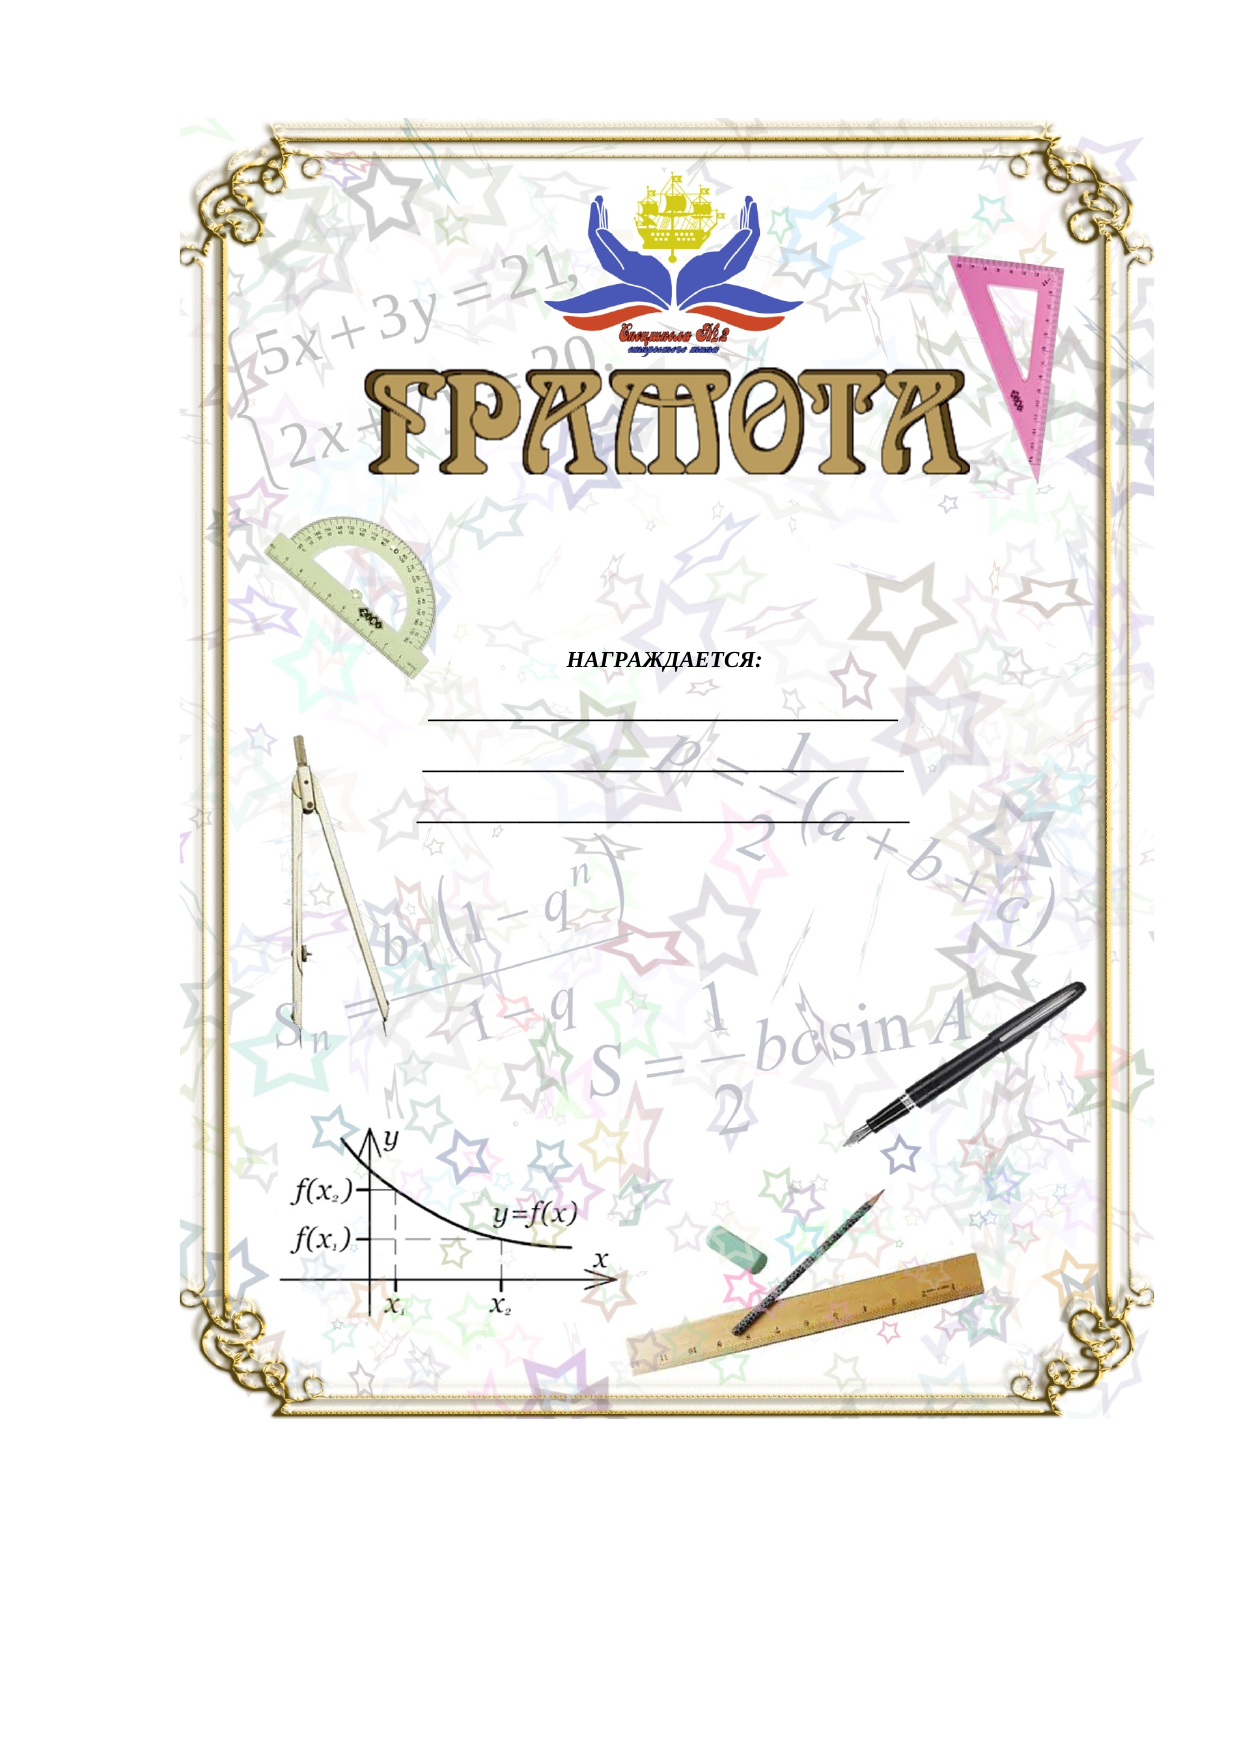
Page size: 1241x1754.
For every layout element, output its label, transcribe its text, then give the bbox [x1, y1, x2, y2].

text _________________________________________ [177, 697, 1152, 724]
text НАГРАЖДАЕТСЯ: [177, 646, 1152, 673]
text __________________________________________ [177, 748, 1152, 775]
picture [179, 118, 1155, 1419]
text ___________________________________________ [177, 799, 1152, 826]
